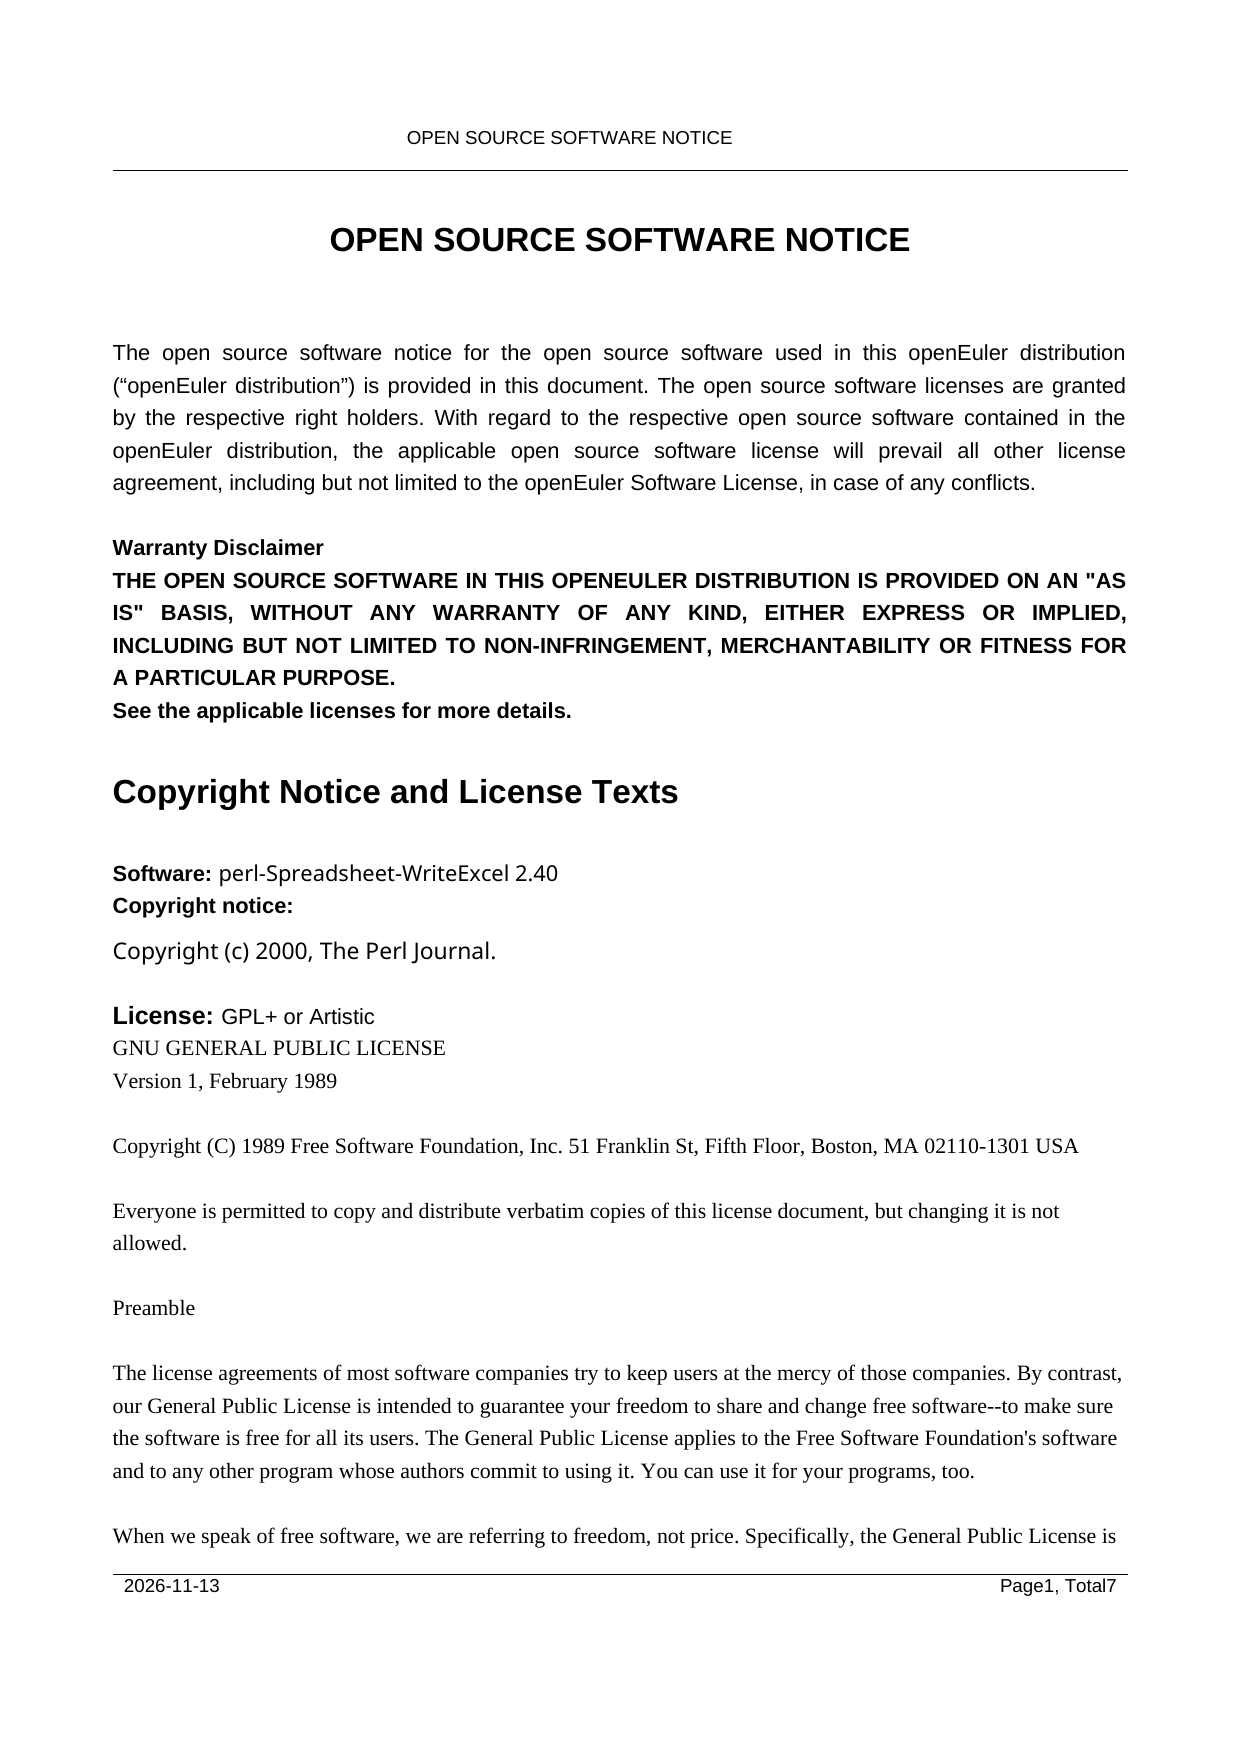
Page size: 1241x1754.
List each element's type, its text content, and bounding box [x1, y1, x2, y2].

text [112, 1031, 1128, 1551]
text OPEN SOURCE SOFTWARE NOTICE [112, 206, 1128, 271]
text License: GPL+ or Artistic [112, 999, 1128, 1031]
text THE OPEN SOURCE SOFTWARE IN THIS OPENEULER DISTRIBUTION IS PROVIDED ON AN "AS IS" BASIS, WITHOUT ANY WARRANTY OF ANY KIND, EITHER EXPRESS OR IMPLIED, INCLUDING BUT NOT LIMITED TO NON-INFRINGEMENT, MERCHANTABILITY OR FITNESS FOR A PARTICULAR PURPOSE. See the applicable licenses for more details. [112, 564, 1128, 726]
text Copyright (c) 2000, The Perl Journal. [112, 934, 1128, 999]
text Warranty Disclaimer [112, 531, 1128, 564]
title Software: perl-Spreadsheet-WriteExcel 2.40 [112, 856, 1128, 889]
text Copyright Notice and License Texts [112, 759, 1128, 824]
text The open source software notice for the open source software used in this openEuler distribution (“openEuler distribution”) is provided in this document. The open source software licenses are granted by the respective right holders. With regard to the respective open source software contained in the openEuler distribution, the applicable open source software license will prevail all other license agreement, including but not limited to the openEuler Software License, in case of any conflicts. [112, 336, 1128, 499]
text Copyright notice: [112, 889, 1128, 921]
